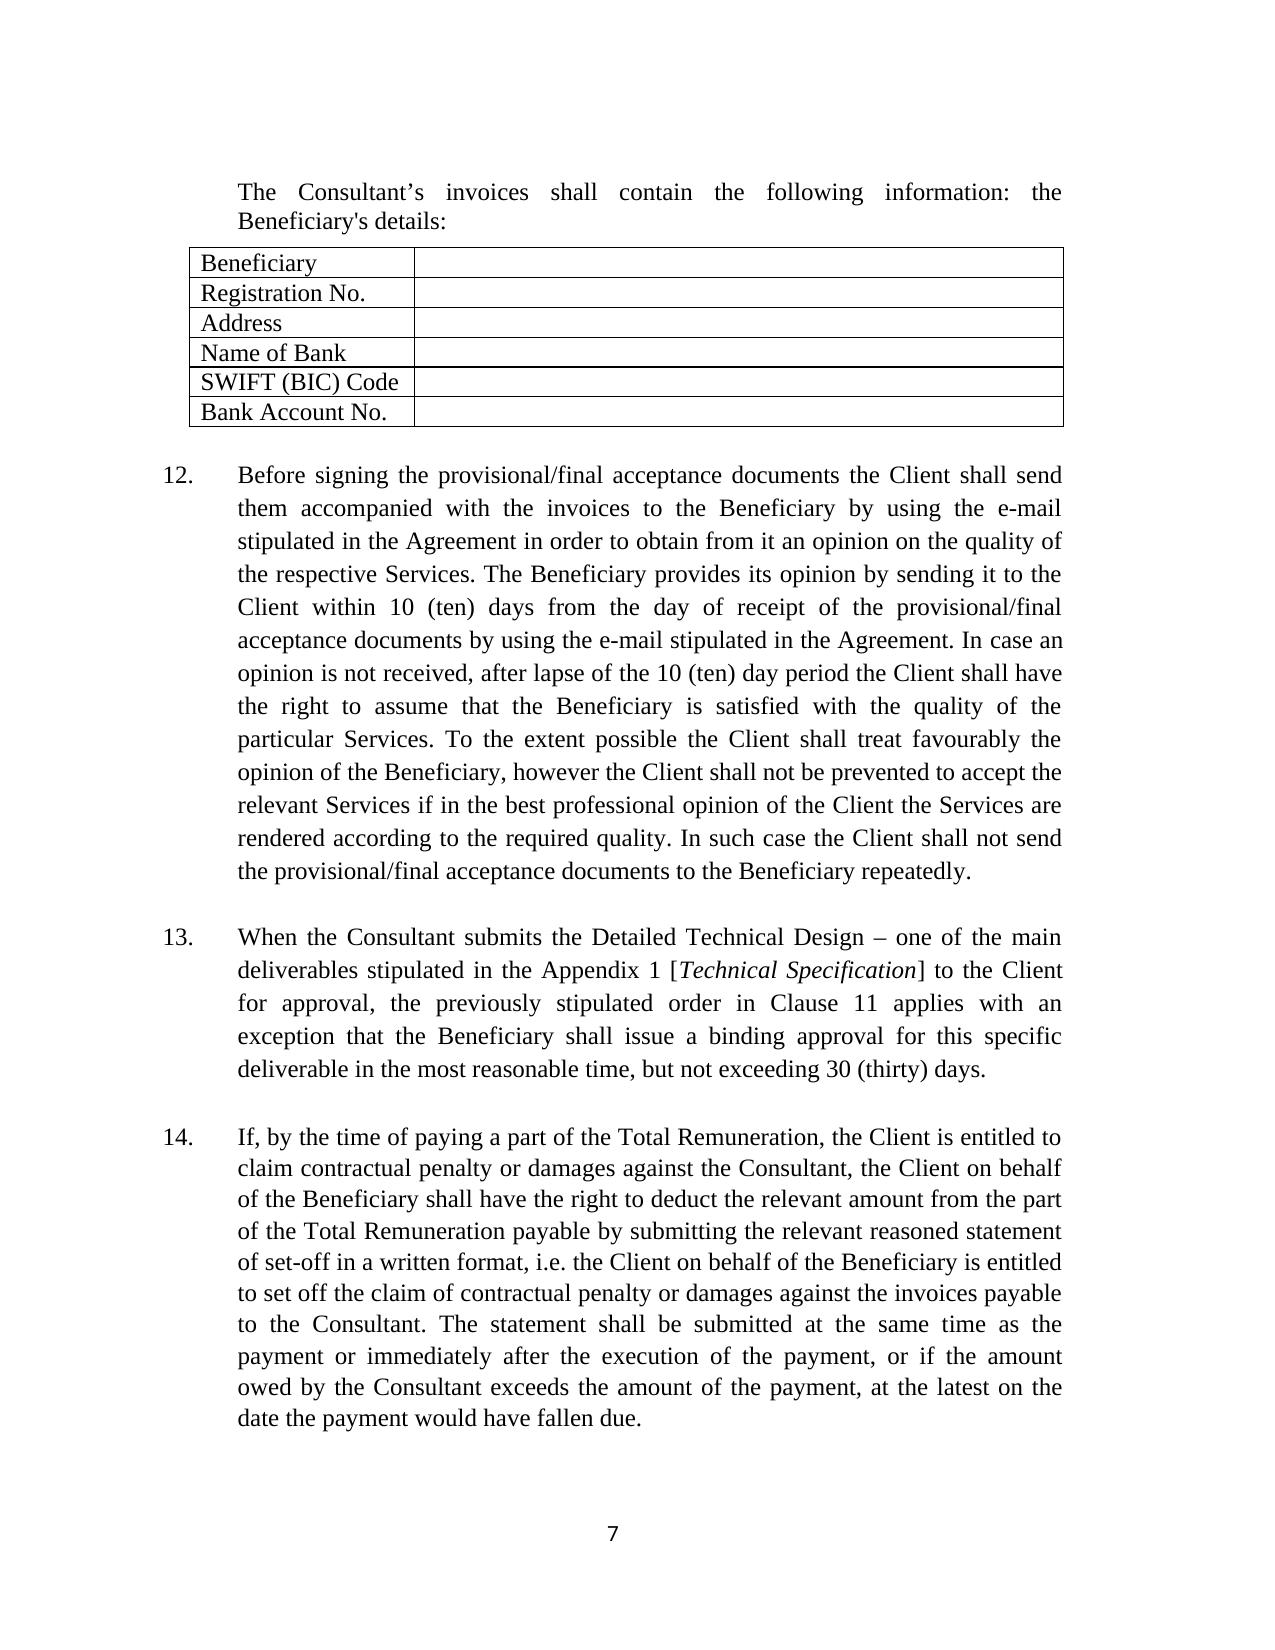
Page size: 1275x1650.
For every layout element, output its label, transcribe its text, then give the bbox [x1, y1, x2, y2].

list 12. Before signing the provisional/final acceptance documents the Client shall send them accompanied with the invoices to the Beneficiary by using the e-mail stipulated in the Agreement in order to obtain from it an opinion on the quality of the respective Services. The Beneficiary provides its opinion by sending it to the Client within 10 (ten) days from the day of receipt of the provisional/final acceptance documents by using the e-mail stipulated in the Agreement. In case an opinion is not received, after lapse of the 10 (ten) day period the Client shall have the right to assume that the Beneficiary is satisfied with the quality of the particular Services. To the extent possible the Client shall treat favourably the opinion of the Beneficiary, however the Client shall not be prevented to accept the relevant Services if in the best professional opinion of the Client the Services are rendered according to the required quality. In such case the Client shall not send the provisional/final acceptance documents to the Beneficiary repeatedly. [162, 460, 1063, 885]
table_cell Bank Account No. [190, 397, 414, 426]
table_cell Registration No. [190, 278, 414, 307]
table_cell [415, 338, 1063, 366]
table_cell [415, 397, 1063, 426]
table_header Beneficiary [190, 248, 414, 277]
table_cell Name of Bank [190, 338, 414, 366]
list 14. If, by the time of paying a part of the Total Remuneration, the Client is entitled to claim contractual penalty or damages against the Consultant, the Client on behalf of the Beneficiary shall have the right to deduct the relevant amount from the part of the Total Remuneration payable by submitting the relevant reasoned statement of set-off in a written format, i.e. the Client on behalf of the Beneficiary is entitled to set off the claim of contractual penalty or damages against the invoices payable to the Consultant. The statement shall be submitted at the same time as the payment or immediately after the execution of the payment, or if the amount owed by the Consultant exceeds the amount of the payment, at the latest on the date the payment would have fallen due. [162, 1120, 1063, 1433]
table_cell Address [190, 308, 414, 337]
table_cell [415, 308, 1063, 337]
table_cell [415, 368, 1063, 396]
table_cell [415, 278, 1063, 307]
table_cell SWIFT (BIC) Code [190, 368, 414, 396]
table_header [415, 248, 1063, 277]
text The Consultant’s invoices shall contain the following information: the Beneficiary's details: [237, 177, 1063, 235]
list 13. When the Consultant submits the Detailed Technical Design – one of the main deliverables stipulated in the Appendix 1 [Technical Specification] to the Client for approval, the previously stipulated order in Clause 11 applies with an exception that the Beneficiary shall issue a binding approval for this specific deliverable in the most reasonable time, but not exceeding 30 (thirty) days. [162, 922, 1063, 1083]
